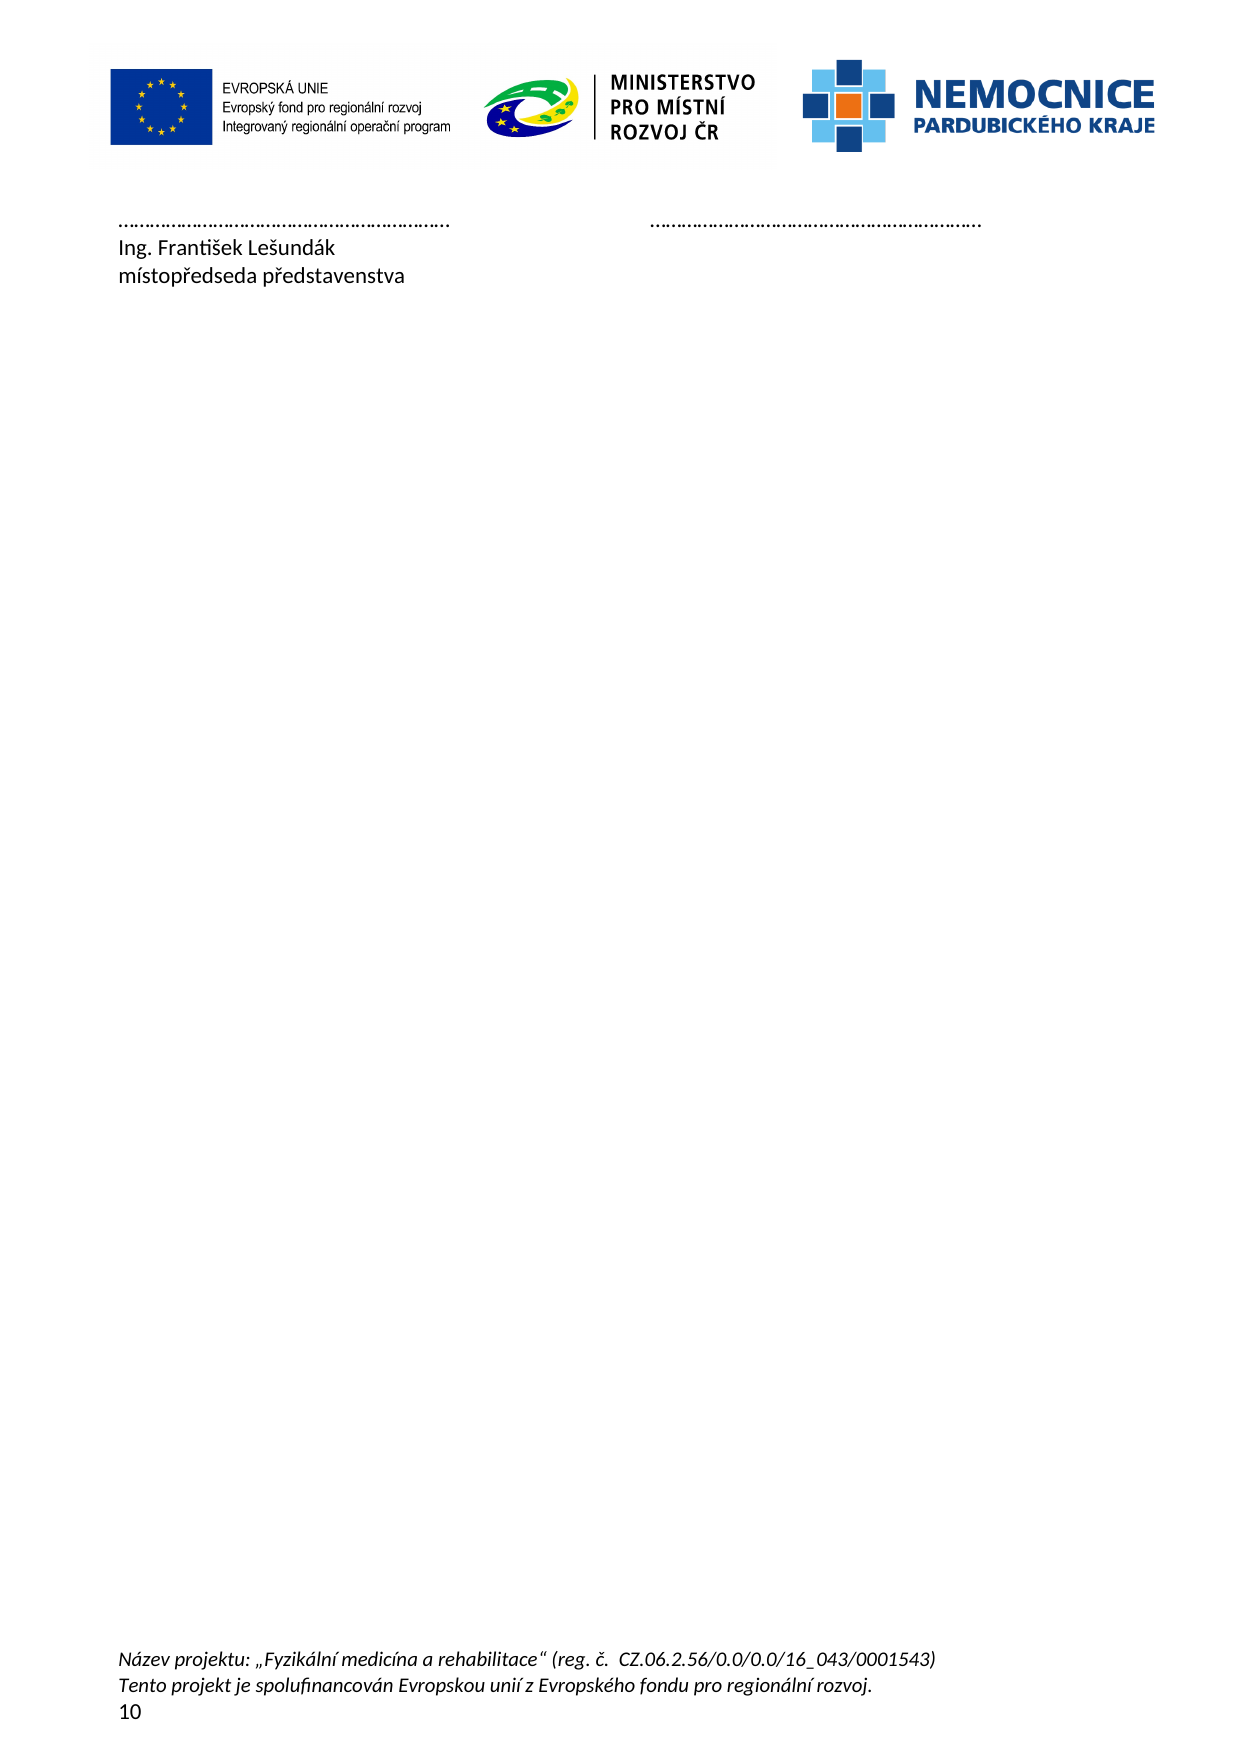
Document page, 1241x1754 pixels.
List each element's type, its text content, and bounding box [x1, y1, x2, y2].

picture [801, 58, 1155, 153]
text ……………………………………………………… ……………………………………………………… [118, 205, 1122, 233]
text Ing. František Lešundák [118, 233, 1122, 261]
picture [88, 43, 777, 170]
text místopředseda představenstva [118, 261, 1122, 289]
